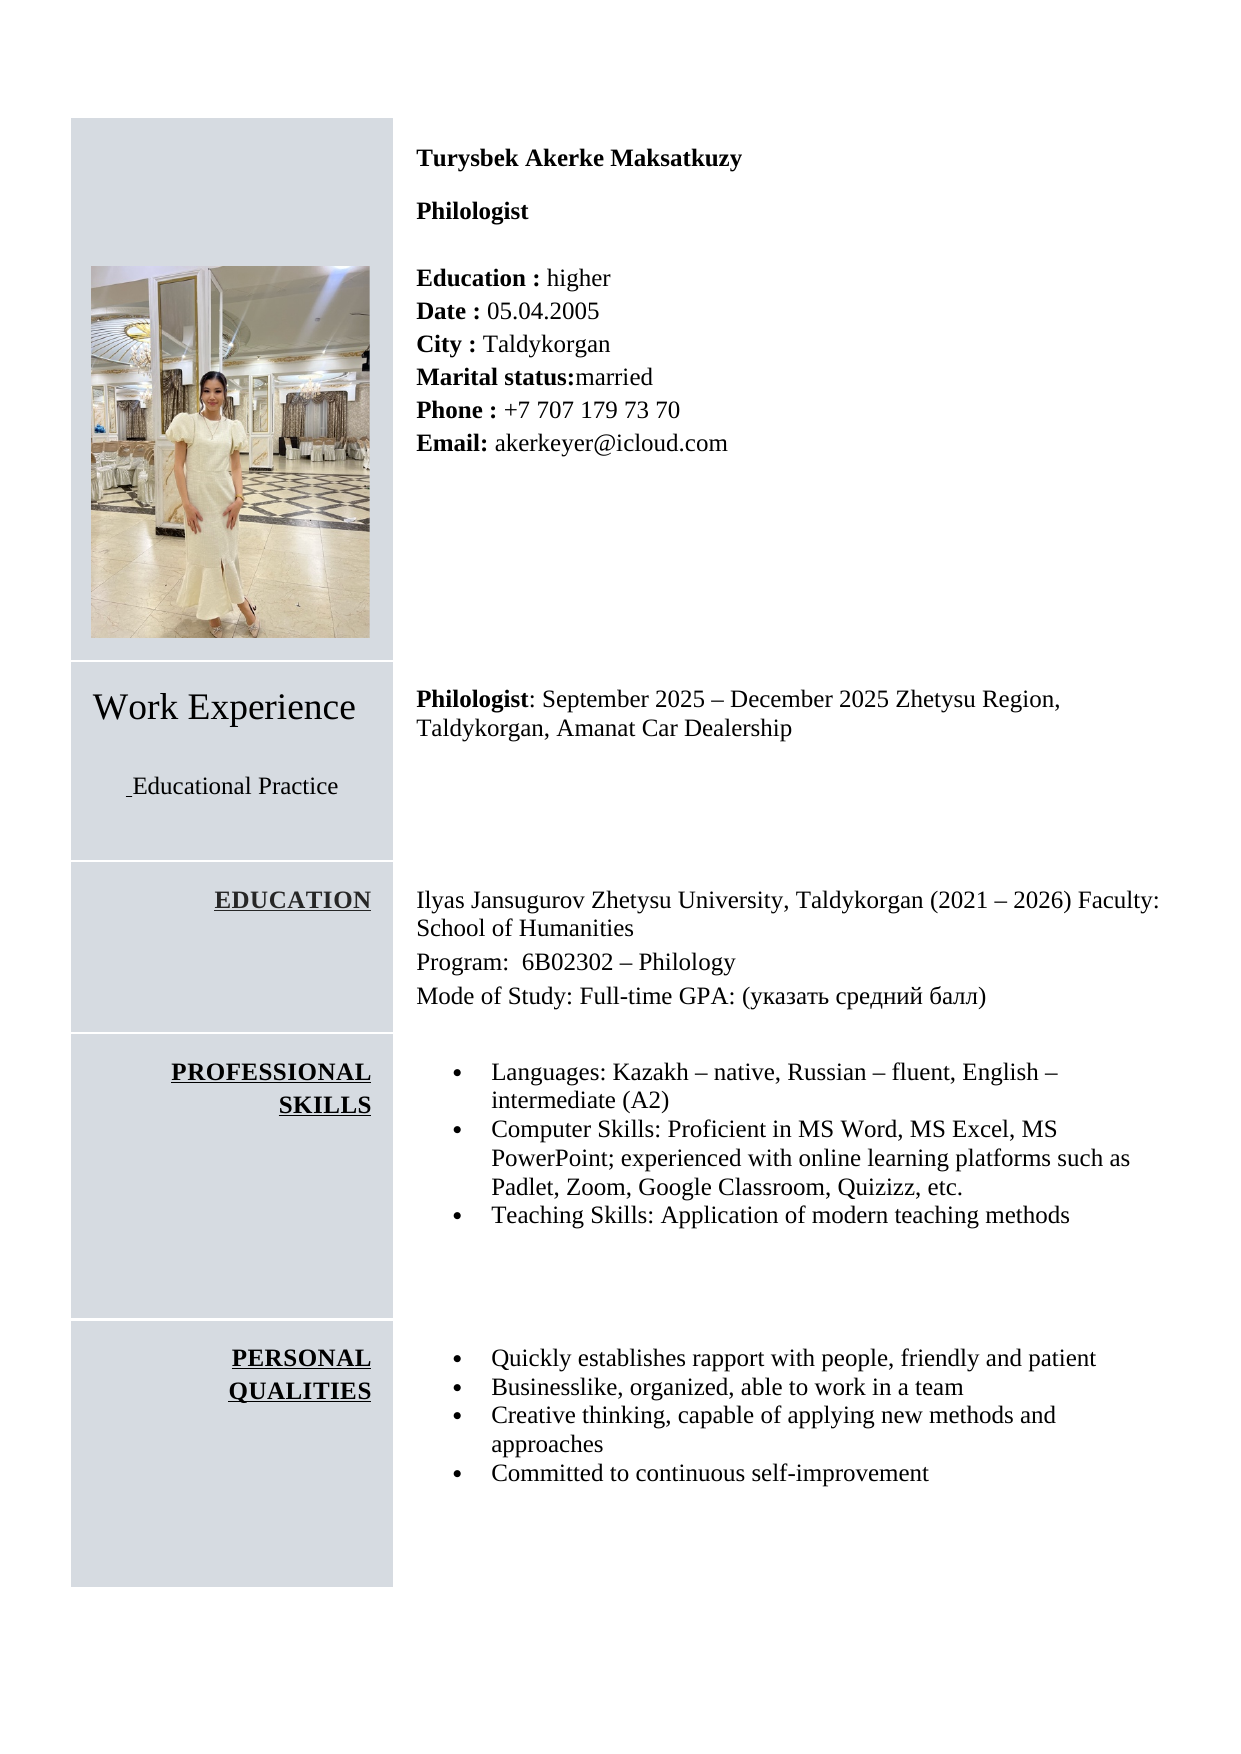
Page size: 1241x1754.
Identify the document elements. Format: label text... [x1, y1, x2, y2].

table_cell Languages: Kazakh – native, Russian – fluent, English – intermediate (A2) Computer Skills: Proficient in MS Word, MS Excel, MS PowerPoint; experienced with online learning platforms such as Padlet, Zoom, Google Classroom, Quizizz, etc. Teaching Skills: Application of modern teaching methods [395, 1034, 1194, 1318]
table_cell Philologist: September 2025 – December 2025 Zhetysu Region, Taldykorgan, Amanat Car Dealership [395, 662, 1194, 860]
table_cell PERSONAL QUALITIES [71, 1321, 393, 1587]
table_cell Quickly establishes rapport with people, friendly and patient Businesslike, organized, able to work in a team Creative thinking, capable of applying new methods and approaches Committed to continuous self-improvement [395, 1321, 1194, 1587]
table_cell Ilyas Jansugurov Zhetysu University, Taldykorgan (2021 – 2026) Faculty: School of Humanities Program: 6B02302 – Philology Mode of Study: Full-time GPA: (указать средний балл) [395, 862, 1194, 1032]
table_cell Work Experiencе Educational Practice [71, 662, 393, 860]
table_header Turysbek Akerke Maksatkuzy Philologist Education : higher Date : 05.04.2005 City : Taldykorgan Marital status:married Phone : +7 707 179 73 70 Email: akerkeyer@icloud.com [395, 120, 1194, 660]
table_header [71, 118, 393, 660]
table_cell PROFESSIONAL SKILLS [71, 1034, 393, 1318]
picture [91, 266, 370, 638]
table_cell EDUCATION [71, 862, 393, 1032]
